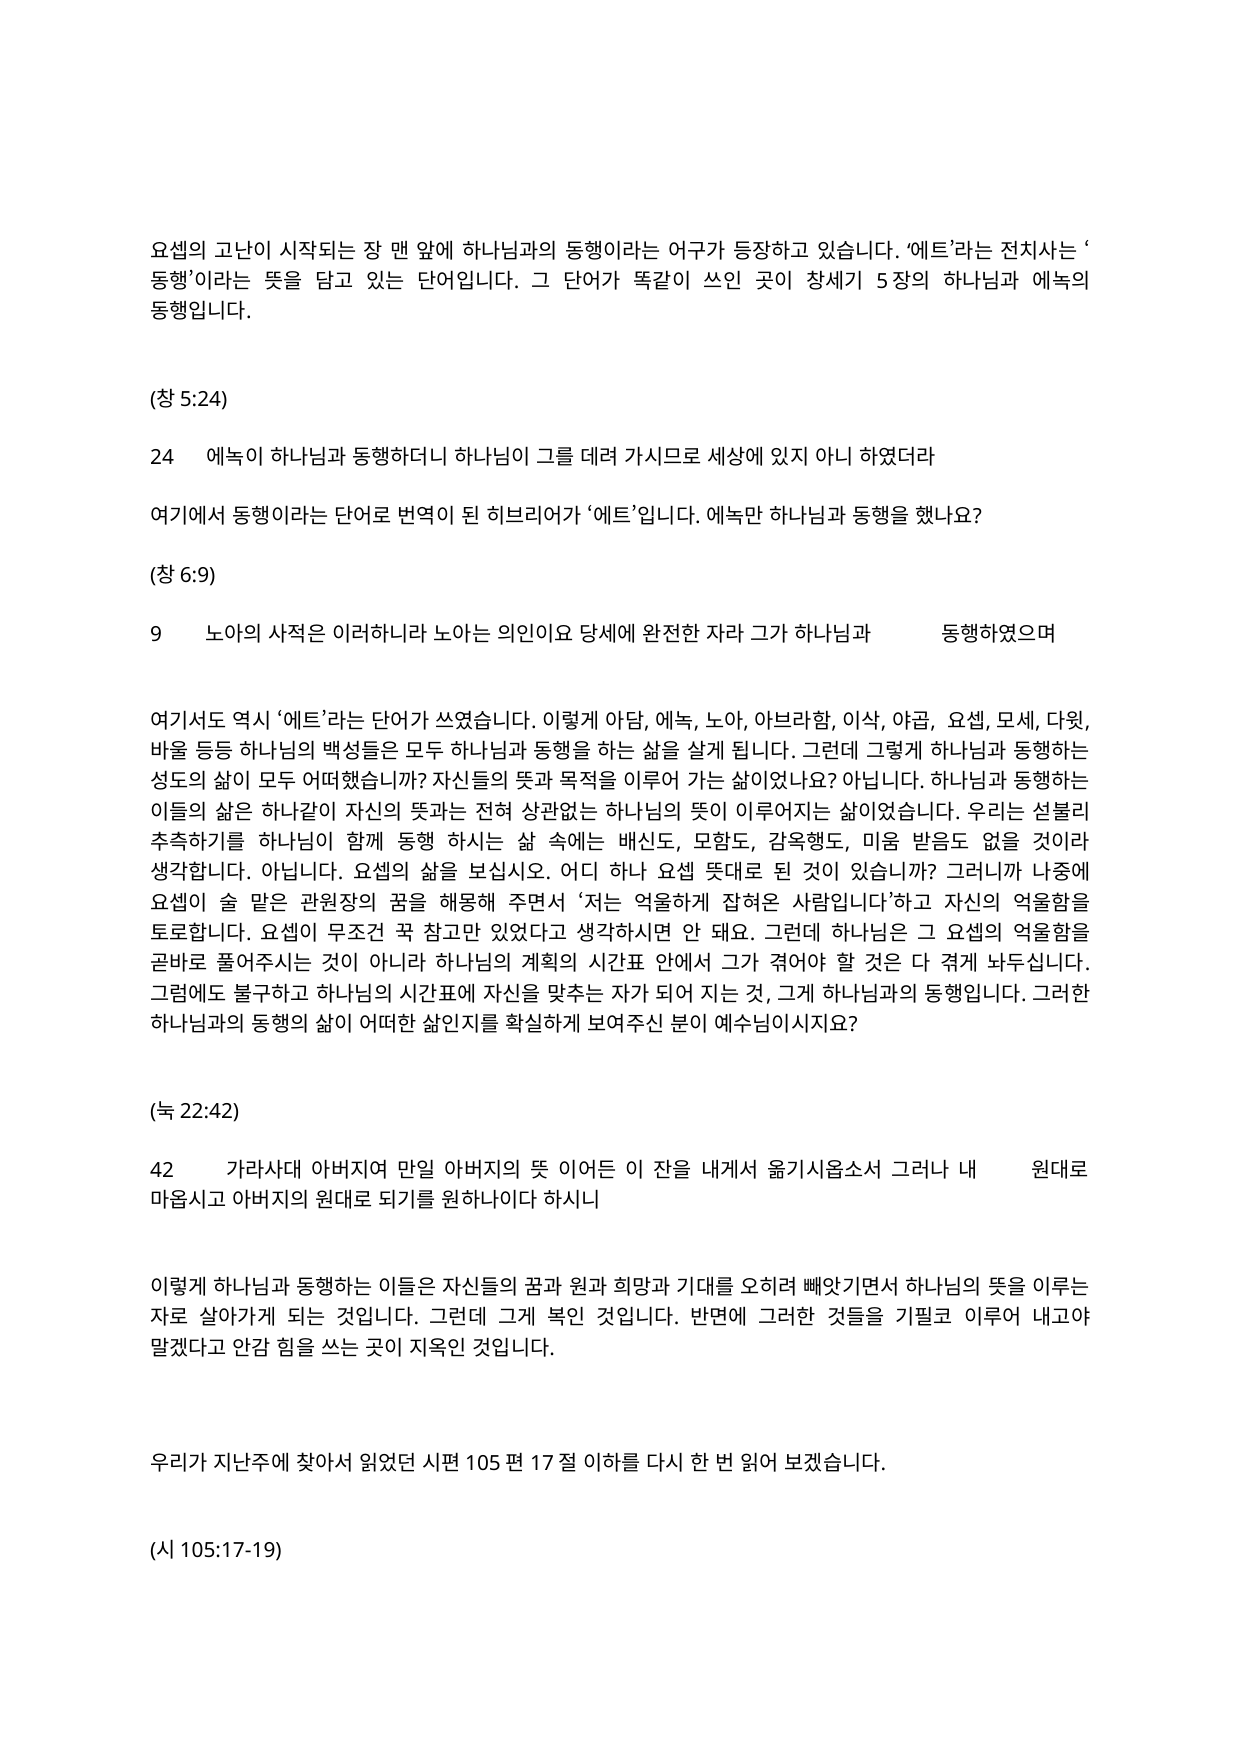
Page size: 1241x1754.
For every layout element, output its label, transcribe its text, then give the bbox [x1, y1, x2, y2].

text 9 노아의 사적은 이러하니라 노아는 의인이요 당세에 완전한 자라 그가 하나님과 동행하였으며 [150, 617, 1090, 647]
text (창5:24) [150, 382, 1090, 412]
text (눅22:42) [150, 1094, 1090, 1124]
text 여기에서 동행이라는 단어로 번역이 된 히브리어가 ‘에트’입니다. 에녹만 하나님과 동행을 했나요? [150, 499, 1090, 530]
text (창6:9) [150, 558, 1090, 588]
text 요셉의 고난이 시작되는 장 맨 앞에 하나님과의 동행이라는 어구가 등장하고 있습니다. ‘에트’라는 전치사는 ‘동행’이라는 뜻을 담고 있는 단어입니다. 그 단어가 똑같이 쓰인 곳이 창세기 5장의 하나님과 에녹의 동행입니다. [150, 234, 1090, 325]
text 이렇게 하나님과 동행하는 이들은 자신들의 꿈과 원과 희망과 기대를 오히려 빼앗기면서 하나님의 뜻을 이루는 자로 살아가게 되는 것입니다. 그런데 그게 복인 것입니다. 반면에 그러한 것들을 기필코 이루어 내고야 말겠다고 안감 힘을 쓰는 곳이 지옥인 것입니다. [150, 1270, 1090, 1361]
text (시105:17-19) [150, 1534, 1090, 1564]
text 42 가라사대 아버지여 만일 아버지의 뜻 이어든 이 잔을 내게서 옮기시옵소서 그러나 내 원대로 마옵시고 아버지의 원대로 되기를 원하나이다 하시니 [150, 1153, 1090, 1213]
text 24 에녹이 하나님과 동행하더니 하나님이 그를 데려 가시므로 세상에 있지 아니 하였더라 [150, 441, 1090, 471]
text 여기서도 역시 ‘에트’라는 단어가 쓰였습니다. 이렇게 아담, 에녹, 노아, 아브라함, 이삭, 야곱, 요셉, 모세, 다윗, 바울 등등 하나님의 백성들은 모두 하나님과 동행을 하는 삶을 살게 됩니다. 그런데 그렇게 하나님과 동행하는 성도의 삶이 모두 어떠했습니까? 자신들의 뜻과 목적을 이루어 가는 삶이었나요? 아닙니다. 하나님과 동행하는 이들의 삶은 하나같이 자신의 뜻과는 전혀 상관없는 하나님의 뜻이 이루어지는 삶이었습니다. 우리는 섣불리 추측하기를 하나님이 함께 동행 하시는 삶 속에는 배신도, 모함도, 감옥행도, 미움 받음도 없을 것이라 생각합니다. 아닙니다. 요셉의 삶을 보십시오. 어디 하나 요셉 뜻대로 된 것이 있습니까? 그러니까 나중에 요셉이 술 맡은 관원장의 꿈을 해몽해 주면서 ‘저는 억울하게 잡혀온 사람입니다’하고 자신의 억울함을 토로합니다. 요셉이 무조건 꾹 참고만 있었다고 생각하시면 안 돼요. 그런데 하나님은 그 요셉의 억울함을 곧바로 풀어주시는 것이 아니라 하나님의 계획의 시간표 안에서 그가 겪어야 할 것은 다 겪게 놔두십니다. 그럼에도 불구하고 하나님의 시간표에 자신을 맞추는 자가 되어 지는 것, 그게 하나님과의 동행입니다. 그러한 하나님과의 동행의 삶이 어떠한 삶인지를 확실하게 보여주신 분이 예수님이시지요? [150, 704, 1090, 1037]
text 우리가 지난주에 찾아서 읽었던 시편105편 17절 이하를 다시 한 번 읽어 보겠습니다. [150, 1447, 1090, 1477]
